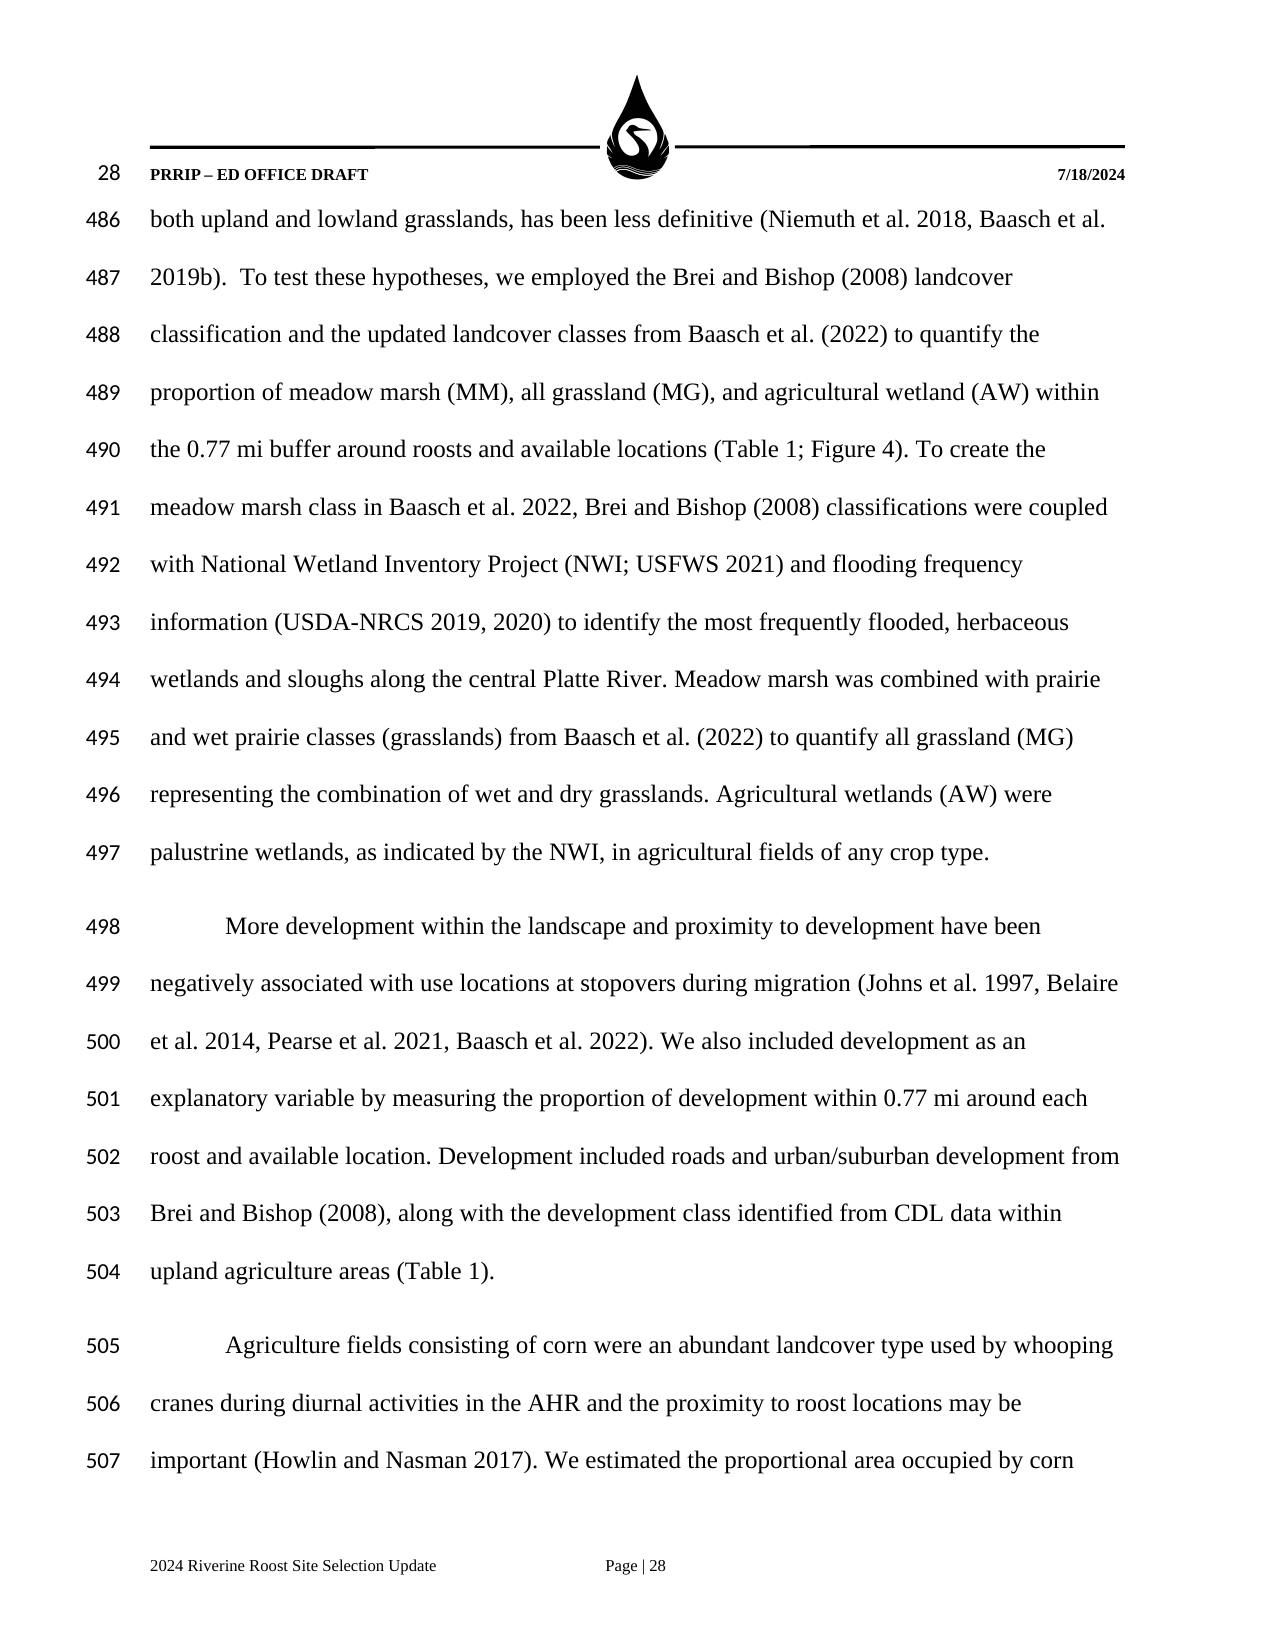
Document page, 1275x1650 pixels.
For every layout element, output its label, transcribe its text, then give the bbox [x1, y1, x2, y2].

picture [598, 75, 677, 181]
text More development within the landscape and proximity to development have been negatively associated with use locations at stopovers during migration (Johns et al. 1997, Belaire et al. 2014, Pearse et al. 2021, Baasch et al. 2022). We also included development as an explanatory variable by measuring the proportion of development within 0.77 mi around each roost and available location. Development included roads and urban/suburban development from Brei and Bishop (2008), along with the development class identified from CDL data within upland agriculture areas (Table 1). [150, 911, 1125, 1285]
